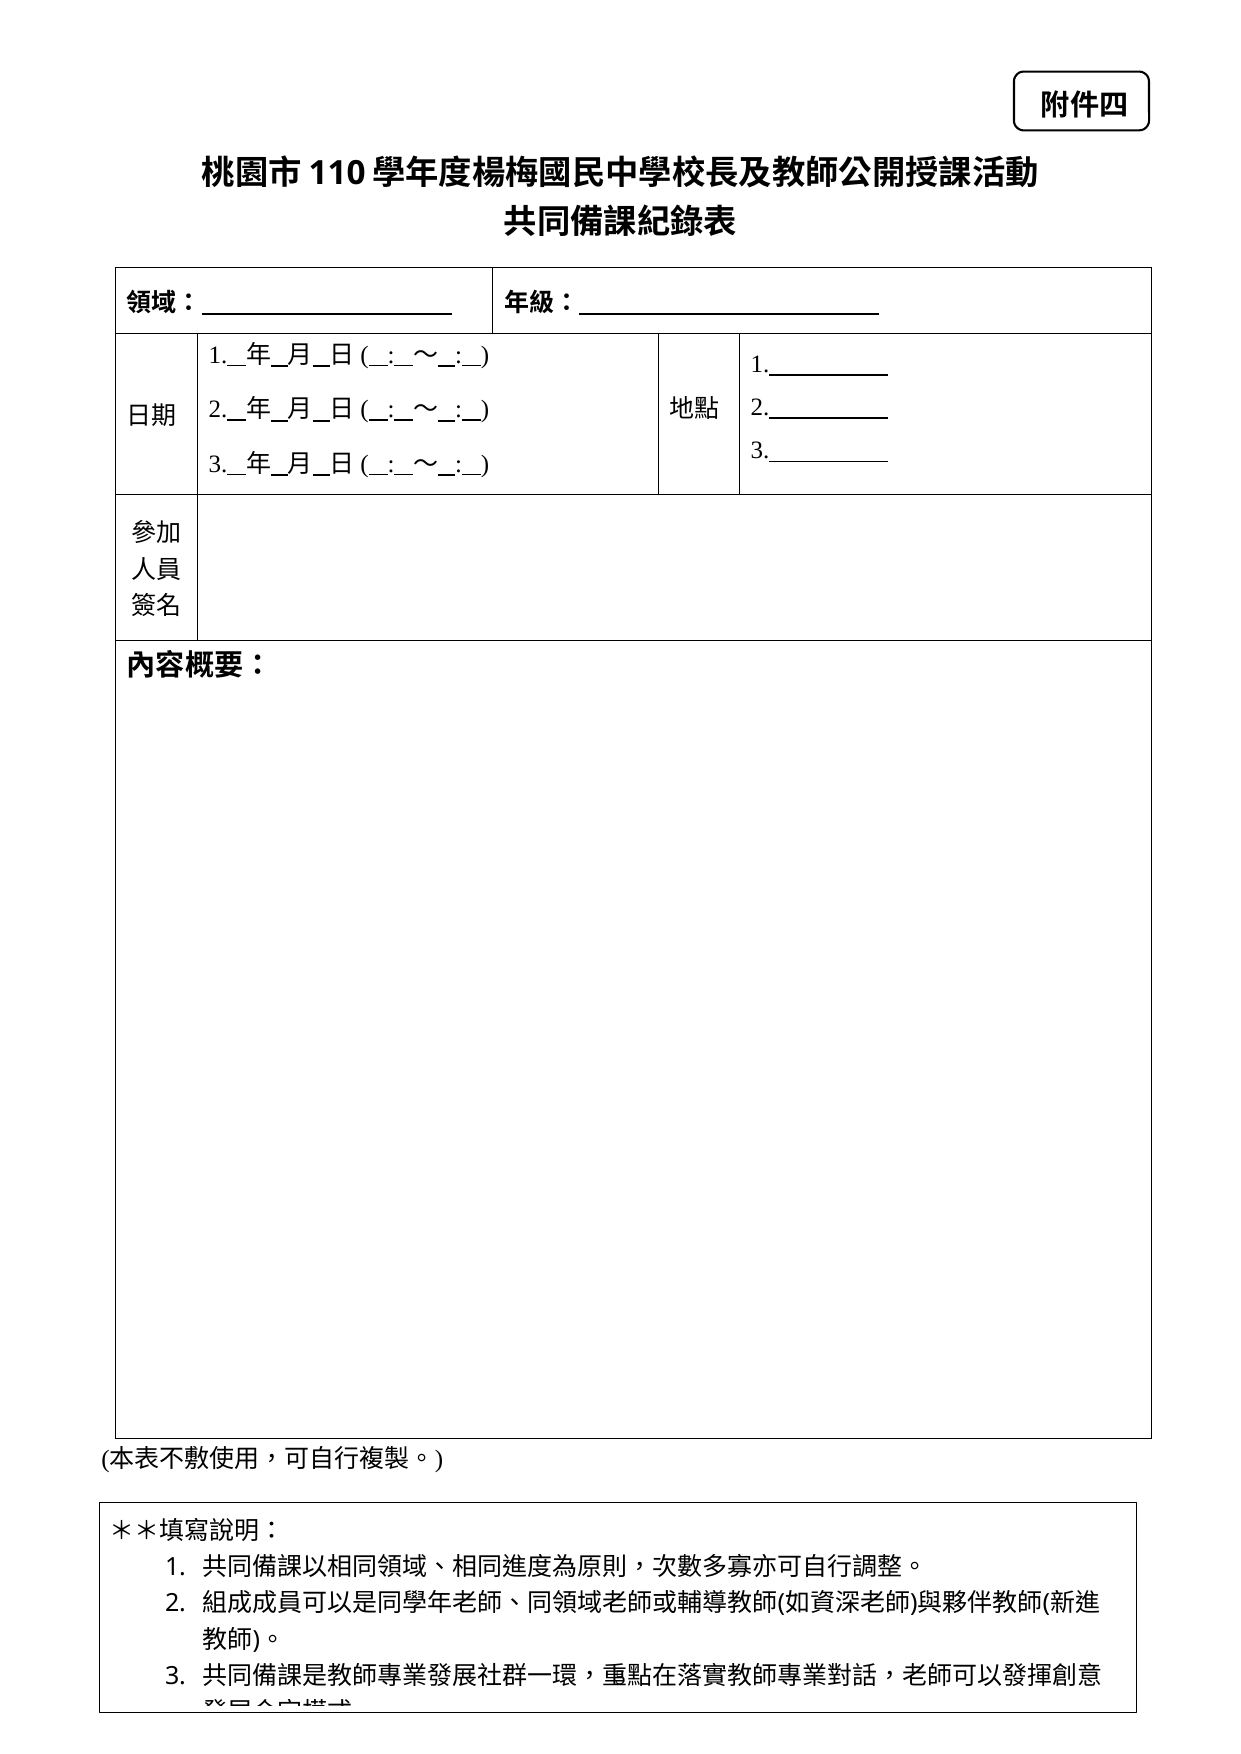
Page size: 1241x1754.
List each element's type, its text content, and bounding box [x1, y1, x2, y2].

table_header 領域： [116, 268, 492, 333]
text 共同備課紀錄表 [89, 194, 1152, 243]
table_header 年級： [493, 268, 1151, 333]
table_cell 日期 [116, 334, 197, 494]
table_cell 參加人員簽名 [116, 495, 197, 640]
table_cell 地點 [659, 334, 739, 494]
table_cell 1. 2. 3. [740, 334, 1151, 494]
list (本表不敷使用，可自行複製。) [89, 1439, 1152, 1475]
table_cell [198, 495, 1151, 640]
text 桃園市110學年度楊梅國民中學校長及教師公開授課活動 [89, 146, 1152, 194]
table_cell 1. 年 月 日 ( : ～ : ) 2. 年 月 日 ( : ～ : ) 3. 年 月 日 ( : ～ : ) [198, 334, 658, 494]
table_cell 內容概要： [116, 641, 1151, 1438]
